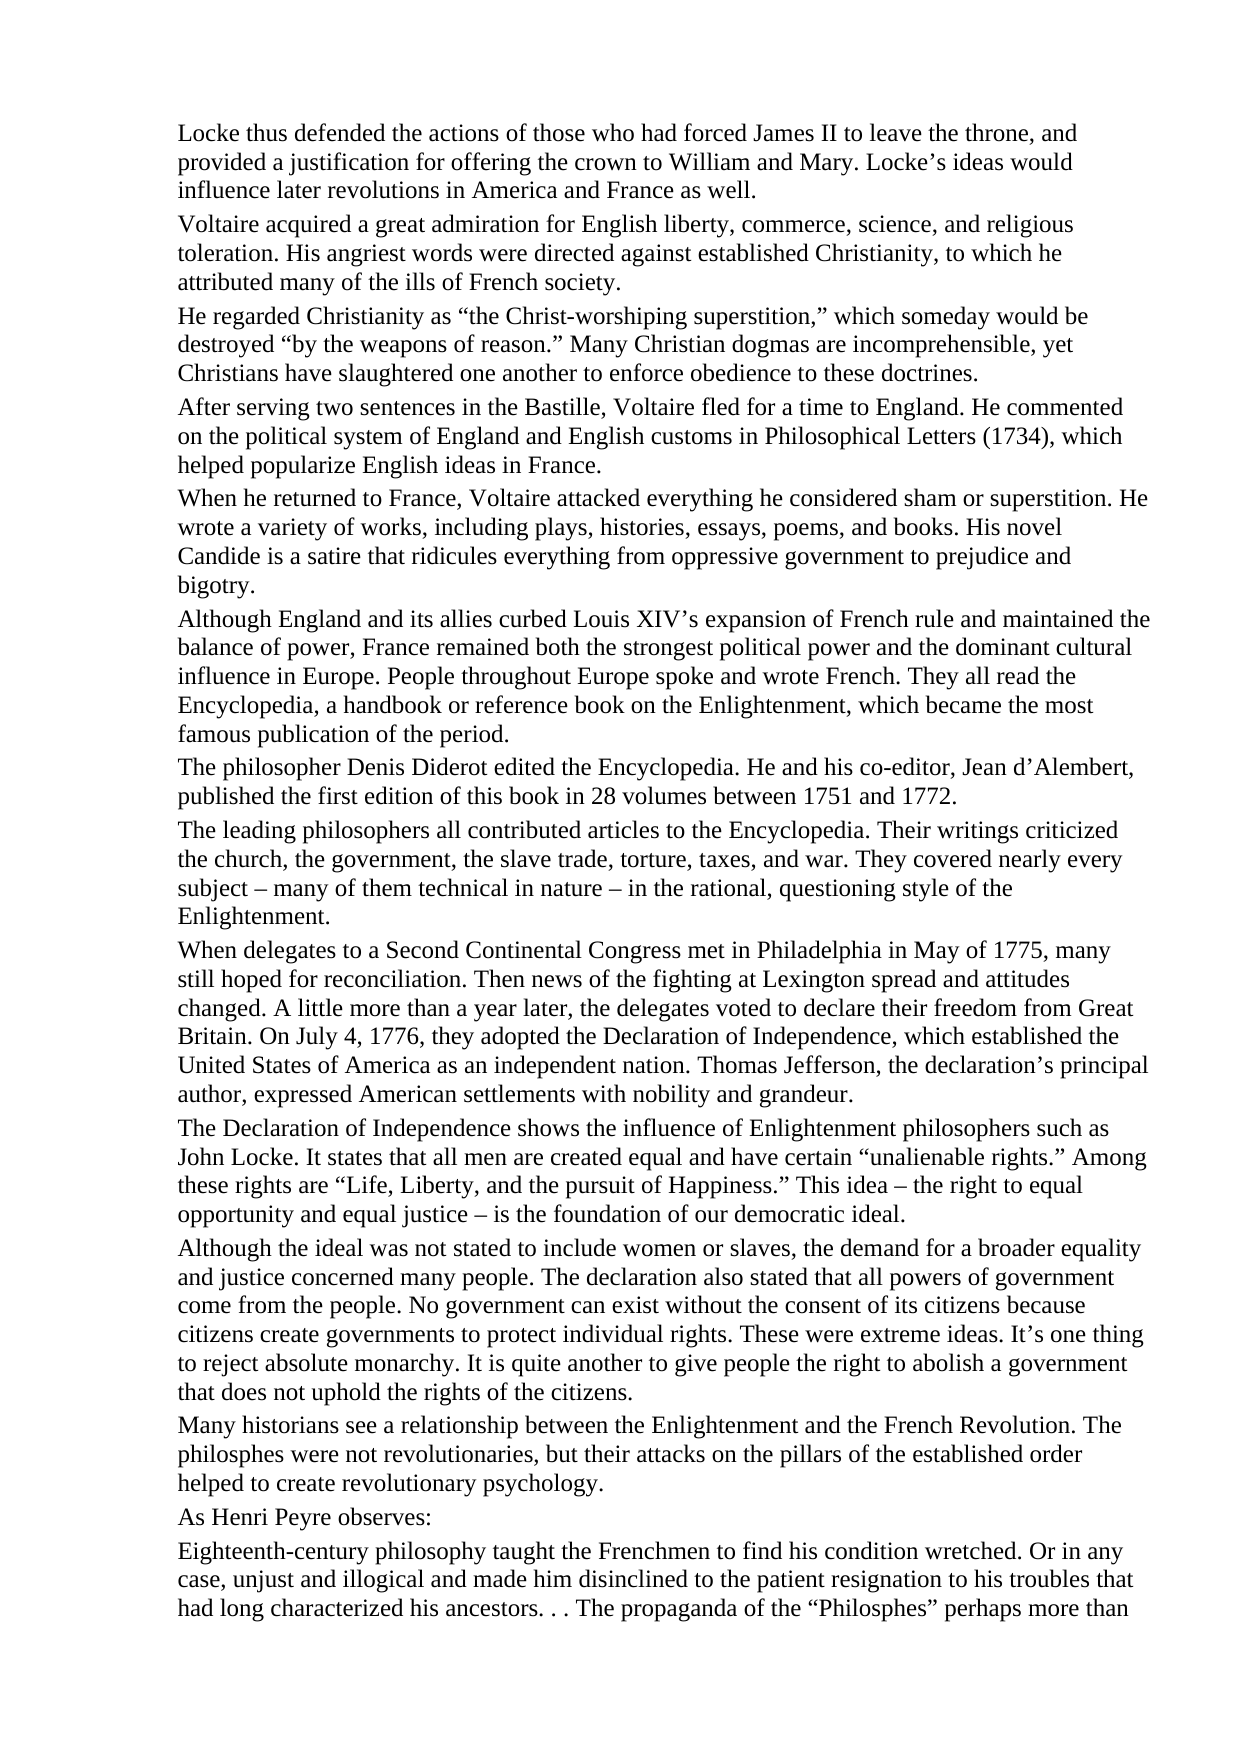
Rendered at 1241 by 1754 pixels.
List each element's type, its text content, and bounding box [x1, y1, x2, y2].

text When he returned to France, Voltaire attacked everything he considered sham or superstition. He wrote a variety of works, including plays, histories, essays, poems, and books. His novel Candide is a satire that ridicules everything from oppressive government to prejudice and bigotry. [177, 483, 1152, 598]
text Although the ideal was not stated to include women or slaves, the demand for a broader equality and justice concerned many people. The declaration also stated that all powers of government come from the people. No government can exist without the consent of its citizens because citizens create governments to protect individual rights. These were extreme ideas. It’s one thing to reject absolute monarchy. It is quite another to give people the right to abolish a government that does not uphold the rights of the citizens. [177, 1233, 1152, 1405]
text He regarded Christianity as “the Christ-worshiping superstition,” which someday would be destroyed “by the weapons of reason.” Many Christian dogmas are incomprehensible, yet Christians have slaughtered one another to enforce obedience to these doctrines. [177, 301, 1152, 387]
text The Declaration of Independence shows the influence of Enlightenment philosophers such as John Locke. It states that all men are created equal and have certain “unalienable rights.” Among these rights are “Life, Liberty, and the pursuit of Happiness.” This idea – the right to equal opportunity and equal justice – is the foundation of our democratic ideal. [177, 1113, 1152, 1228]
text Voltaire acquired a great admiration for English liberty, commerce, science, and religious toleration. His angriest words were directed against established Christianity, to which he attributed many of the ills of French society. [177, 209, 1152, 296]
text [177, 1536, 1152, 1622]
text Locke thus defended the actions of those who had forced James II to leave the throne, and provided a justification for offering the crown to William and Mary. Locke’s ideas would influence later revolutions in America and France as well. [177, 118, 1152, 204]
text The philosopher Denis Diderot edited the Encyclopedia. He and his co-editor, Jean d’Alembert, published the first edition of this book in 28 volumes between 1751 and 1772. [177, 752, 1152, 810]
text After serving two sentences in the Bastille, Voltaire fled for a time to England. He commented on the political system of England and English customs in Philosophical Letters (1734), which helped popularize English ideas in France. [177, 392, 1152, 478]
text As Henri Peyre observes: [177, 1502, 1152, 1531]
text Many historians see a relationship between the Enlightenment and the French Revolution. The philosphes were not revolutionaries, but their attacks on the pillars of the established order helped to create revolutionary psychology. [177, 1411, 1152, 1497]
text The leading philosophers all contributed articles to the Encyclopedia. Their writings criticized the church, the government, the slave trade, torture, taxes, and war. They covered nearly every subject – many of them technical in nature – in the rational, questioning style of the Enlightenment. [177, 815, 1152, 930]
text Although England and its allies curbed Louis XIV’s expansion of French rule and maintained the balance of power, France remained both the strongest political power and the dominant cultural influence in Europe. People throughout Europe spoke and wrote French. They all read the Encyclopedia, a handbook or reference book on the Enlightenment, which became the most famous publication of the period. [177, 604, 1152, 747]
text When delegates to a Second Continental Congress met in Philadelphia in May of 1775, many still hoped for reconciliation. Then news of the fighting at Lexington spread and attitudes changed. A little more than a year later, the delegates voted to declare their freedom from Great Britain. On July 4, 1776, they adopted the Declaration of Independence, which established the United States of America as an independent nation. Thomas Jefferson, the declaration’s principal author, expressed American settlements with nobility and grandeur. [177, 935, 1152, 1108]
